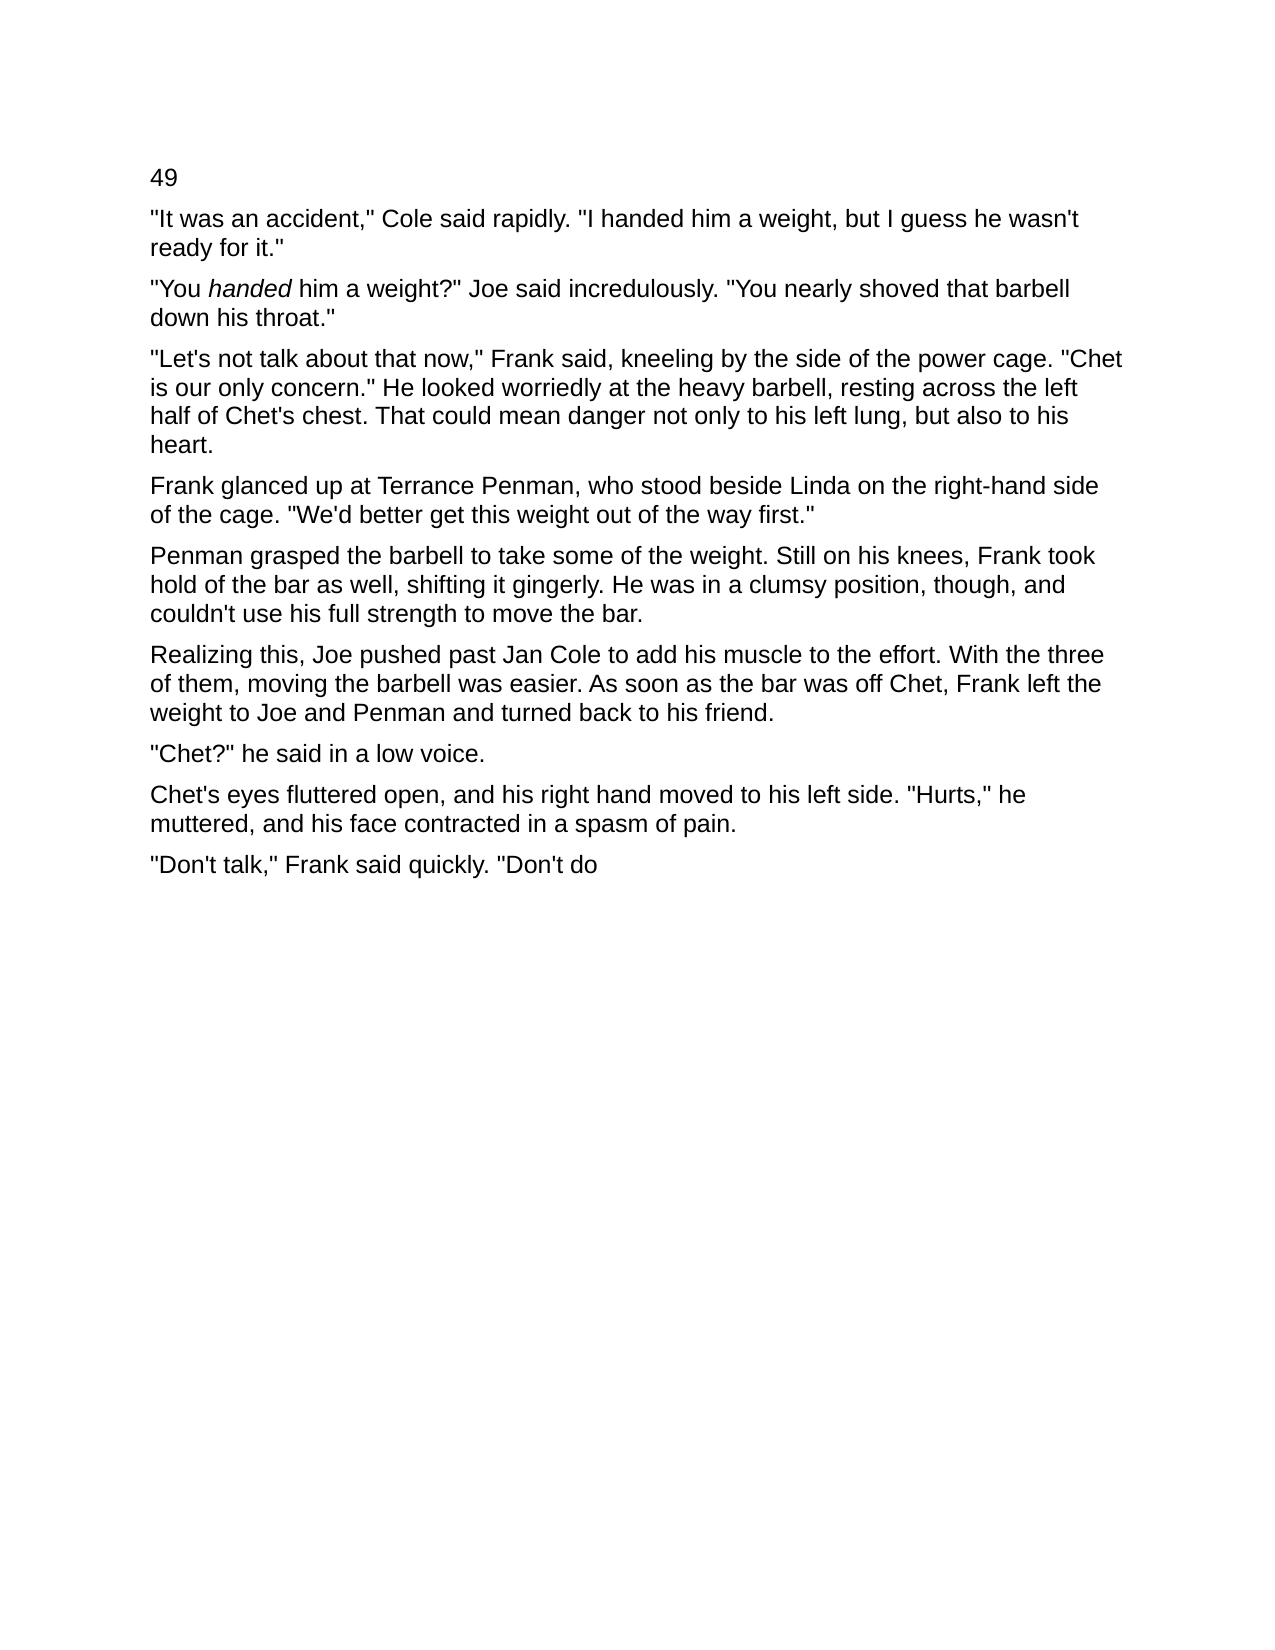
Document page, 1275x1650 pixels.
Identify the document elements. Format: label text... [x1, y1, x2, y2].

text "You handed him a weight?" Joe said incredulously. "You nearly shoved that barbell down his throat." [150, 274, 1125, 331]
text "Let's not talk about that now," Frank said, kneeling by the side of the power cage. "Chet is our only concern." He looked worriedly at the heavy barbell, resting across the left half of Chet's chest. That could mean danger not only to his left lung, but also to his heart. [150, 344, 1125, 459]
text Realizing this, Joe pushed past Jan Cole to add his muscle to the effort. With the three of them, moving the barbell was easier. As soon as the bar was off Chet, Frank left the weight to Joe and Penman and turned back to his friend. [150, 640, 1125, 726]
text Chet's eyes fluttered open, and his right hand moved to his left side. "Hurts," he muttered, and his face contracted in a spasm of pain. [150, 780, 1125, 837]
text Frank glanced up at Terrance Penman, who stood beside Linda on the right-hand side of the cage. "We'd better get this weight out of the way first." [150, 471, 1125, 529]
text Penman grasped the barbell to take some of the weight. Still on his knees, Frank took hold of the bar as well, shifting it gingerly. He was in a clumsy position, though, and couldn't use his full strength to move the bar. [150, 541, 1125, 627]
text "It was an accident," Cole said rapidly. "I handed him a weight, but I guess he wasn't ready for it." [150, 204, 1125, 261]
text "Don't talk," Frank said quickly. "Don't do [150, 850, 1125, 879]
text 49 [150, 162, 1125, 191]
text "Chet?" he said in a low voice. [150, 739, 1125, 767]
